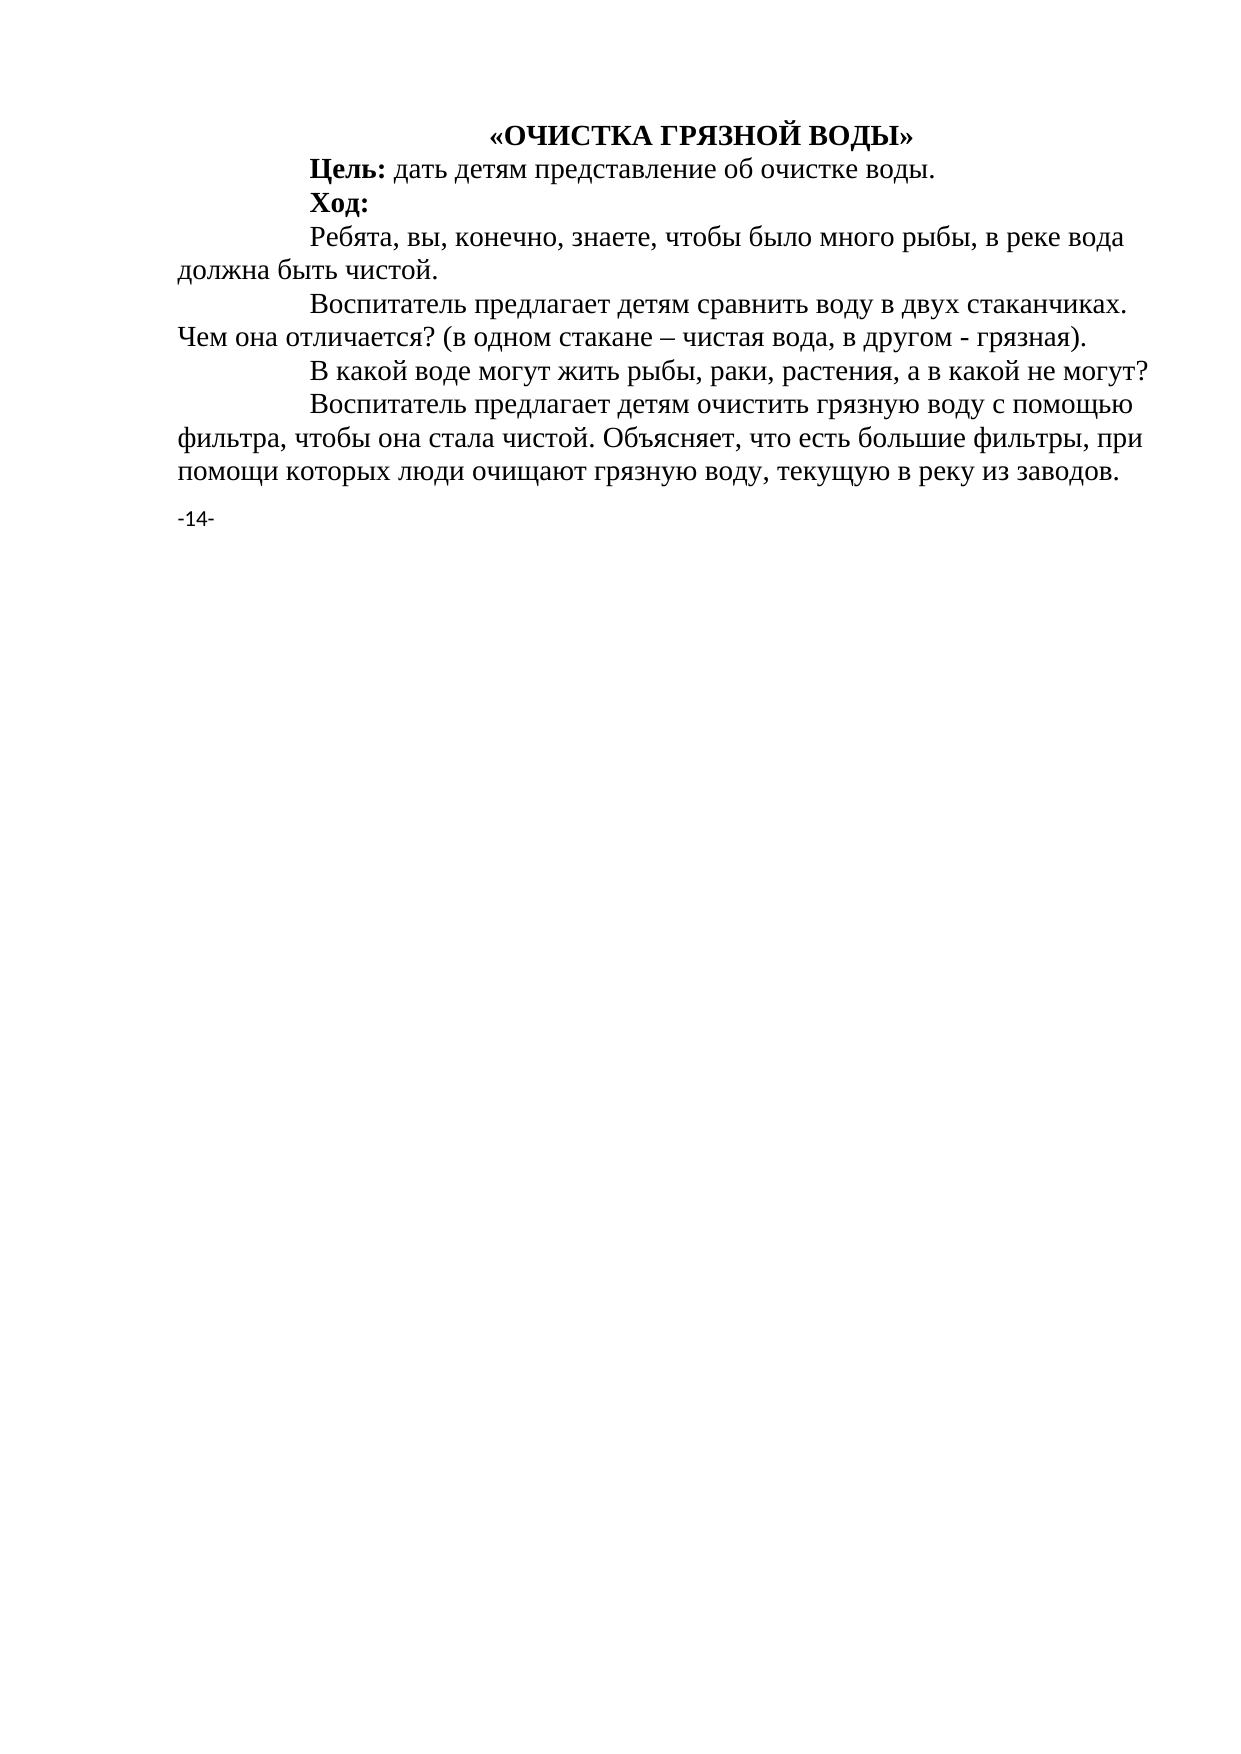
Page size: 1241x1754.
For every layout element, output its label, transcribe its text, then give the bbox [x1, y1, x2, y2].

text Воспитатель предлагает детям сравнить воду в двух стаканчиках. Чем она отличается? (в одном стакане – чистая вода, в другом - грязная). [177, 286, 1152, 353]
text Ход: [177, 185, 1152, 219]
text В какой воде могут жить рыбы, раки, растения, а в какой не могут? [177, 353, 1152, 386]
text Цель: дать детям представление об очистке воды. [177, 152, 1152, 185]
text «ОЧИСТКА ГРЯЗНОЙ ВОДЫ» [177, 118, 1152, 152]
text Воспитатель предлагает детям очистить грязную воду с помощью фильтра, чтобы она стала чистой. Объясняет, что есть большие фильтры, при помощи которых люди очищают грязную воду, текущую в реку из заводов. [177, 386, 1152, 487]
text Ребята, вы, конечно, знаете, чтобы было много рыбы, в реке вода должна быть чистой. [177, 219, 1152, 286]
text -14- [177, 504, 1152, 532]
